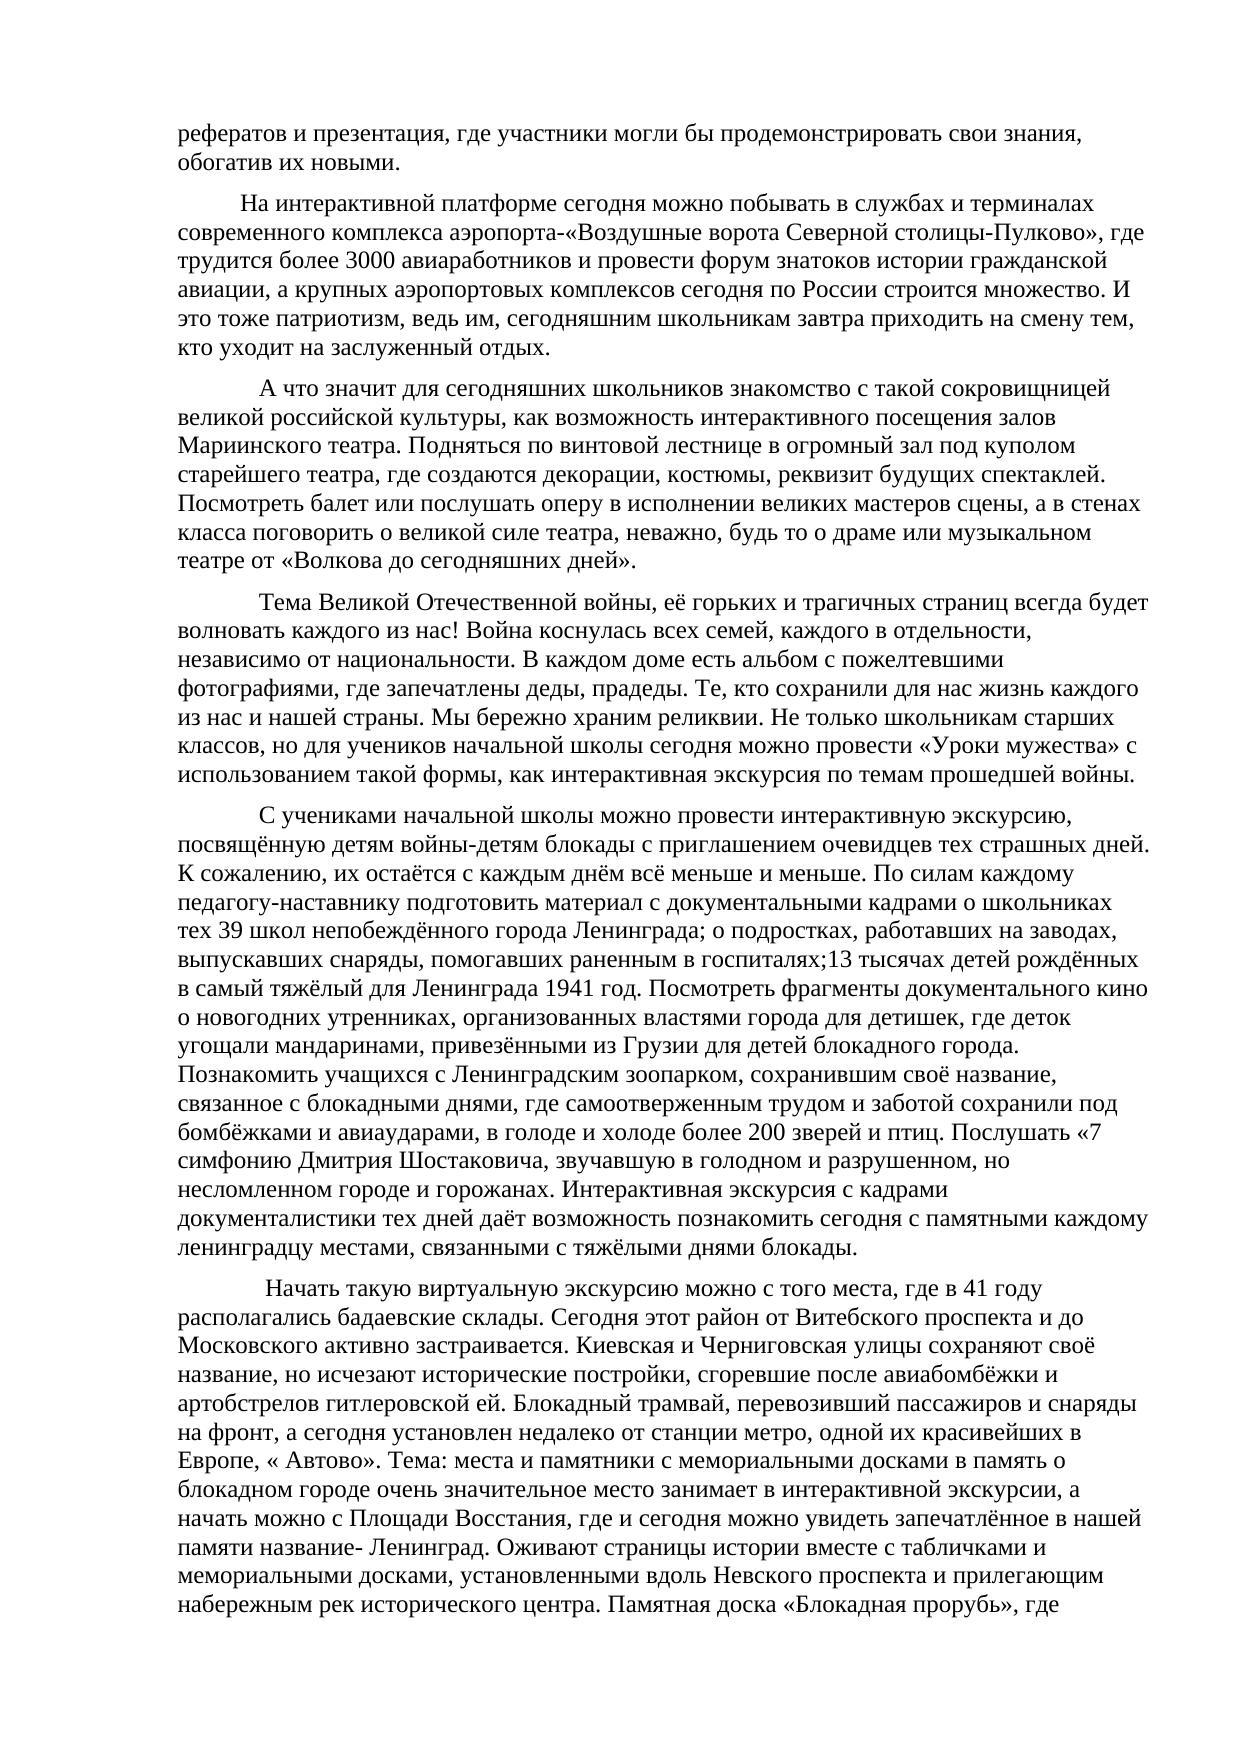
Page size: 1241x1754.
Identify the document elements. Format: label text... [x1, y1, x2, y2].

text А что значит для сегодняшних школьников знакомство с такой сокровищницей великой российской культуры, как возможность интерактивного посещения залов Мариинского театра. Подняться по винтовой лестнице в огромный зал под куполом старейшего театра, где создаются декорации, костюмы, реквизит будущих спектаклей. Посмотреть балет или послушать оперу в исполнении великих мастеров сцены, а в стенах класса поговорить о великой силе театра, неважно, будь то о драме или музыкальном театре от «Волкова до сегодняшних дней». [177, 373, 1152, 574]
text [177, 118, 1152, 176]
text Тема Великой Отечественной войны, её горьких и трагичных страниц всегда будет волновать каждого из нас! Война коснулась всех семей, каждого в отдельности, независимо от национальности. В каждом доме есть альбом с пожелтевшими фотографиями, где запечатлены деды, прадеды. Те, кто сохранили для нас жизнь каждого из нас и нашей страны. Мы бережно храним реликвии. Не только школьникам старших классов, но для учеников начальной школы сегодня можно провести «Уроки мужества» с использованием такой формы, как интерактивная экскурсия по темам прошедшей войны. [177, 587, 1152, 788]
text С учениками начальной школы можно провести интерактивную экскурсию, посвящённую детям войны-детям блокады с приглашением очевидцев тех страшных дней. К сожалению, их остаётся с каждым днём всё меньше и меньше. По силам каждому педагогу-наставнику подготовить материал с документальными кадрами о школьниках тех 39 школ непобеждённого города Ленинграда; о подростках, работавших на заводах, выпускавших снаряды, помогавших раненным в госпиталях;13 тысячах детей рождённых в самый тяжёлый для Ленинграда 1941 год. Посмотреть фрагменты документального кино о новогодних утренниках, организованных властями города для детишек, где деток угощали мандаринами, привезёнными из Грузии для детей блокадного города. Познакомить учащихся с Ленинградским зоопарком, сохранившим своё название, связанное с блокадными днями, где самоотверженным трудом и заботой сохранили под бомбёжками и авиаударами, в голоде и холоде более 200 зверей и птиц. Послушать «7 симфонию Дмитрия Шостаковича, звучавшую в голодном и разрушенном, но несломленном городе и горожанах. Интерактивная экскурсия с кадрами документалистики тех дней даёт возможность познакомить сегодня с памятными каждому ленинградцу местами, связанными с тяжёлыми днями блокады. [177, 801, 1152, 1261]
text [177, 1273, 1152, 1618]
text На интерактивной платформе сегодня можно побывать в службах и терминалах современного комплекса аэропорта-«Воздушные ворота Северной столицы-Пулково», где трудится более 3000 авиаработников и провести форум знатоков истории гражданской авиации, а крупных аэропортовых комплексов сегодня по России строится множество. И это тоже патриотизм, ведь им, сегодняшним школьникам завтра приходить на смену тем, кто уходит на заслуженный отдых. [177, 188, 1152, 361]
